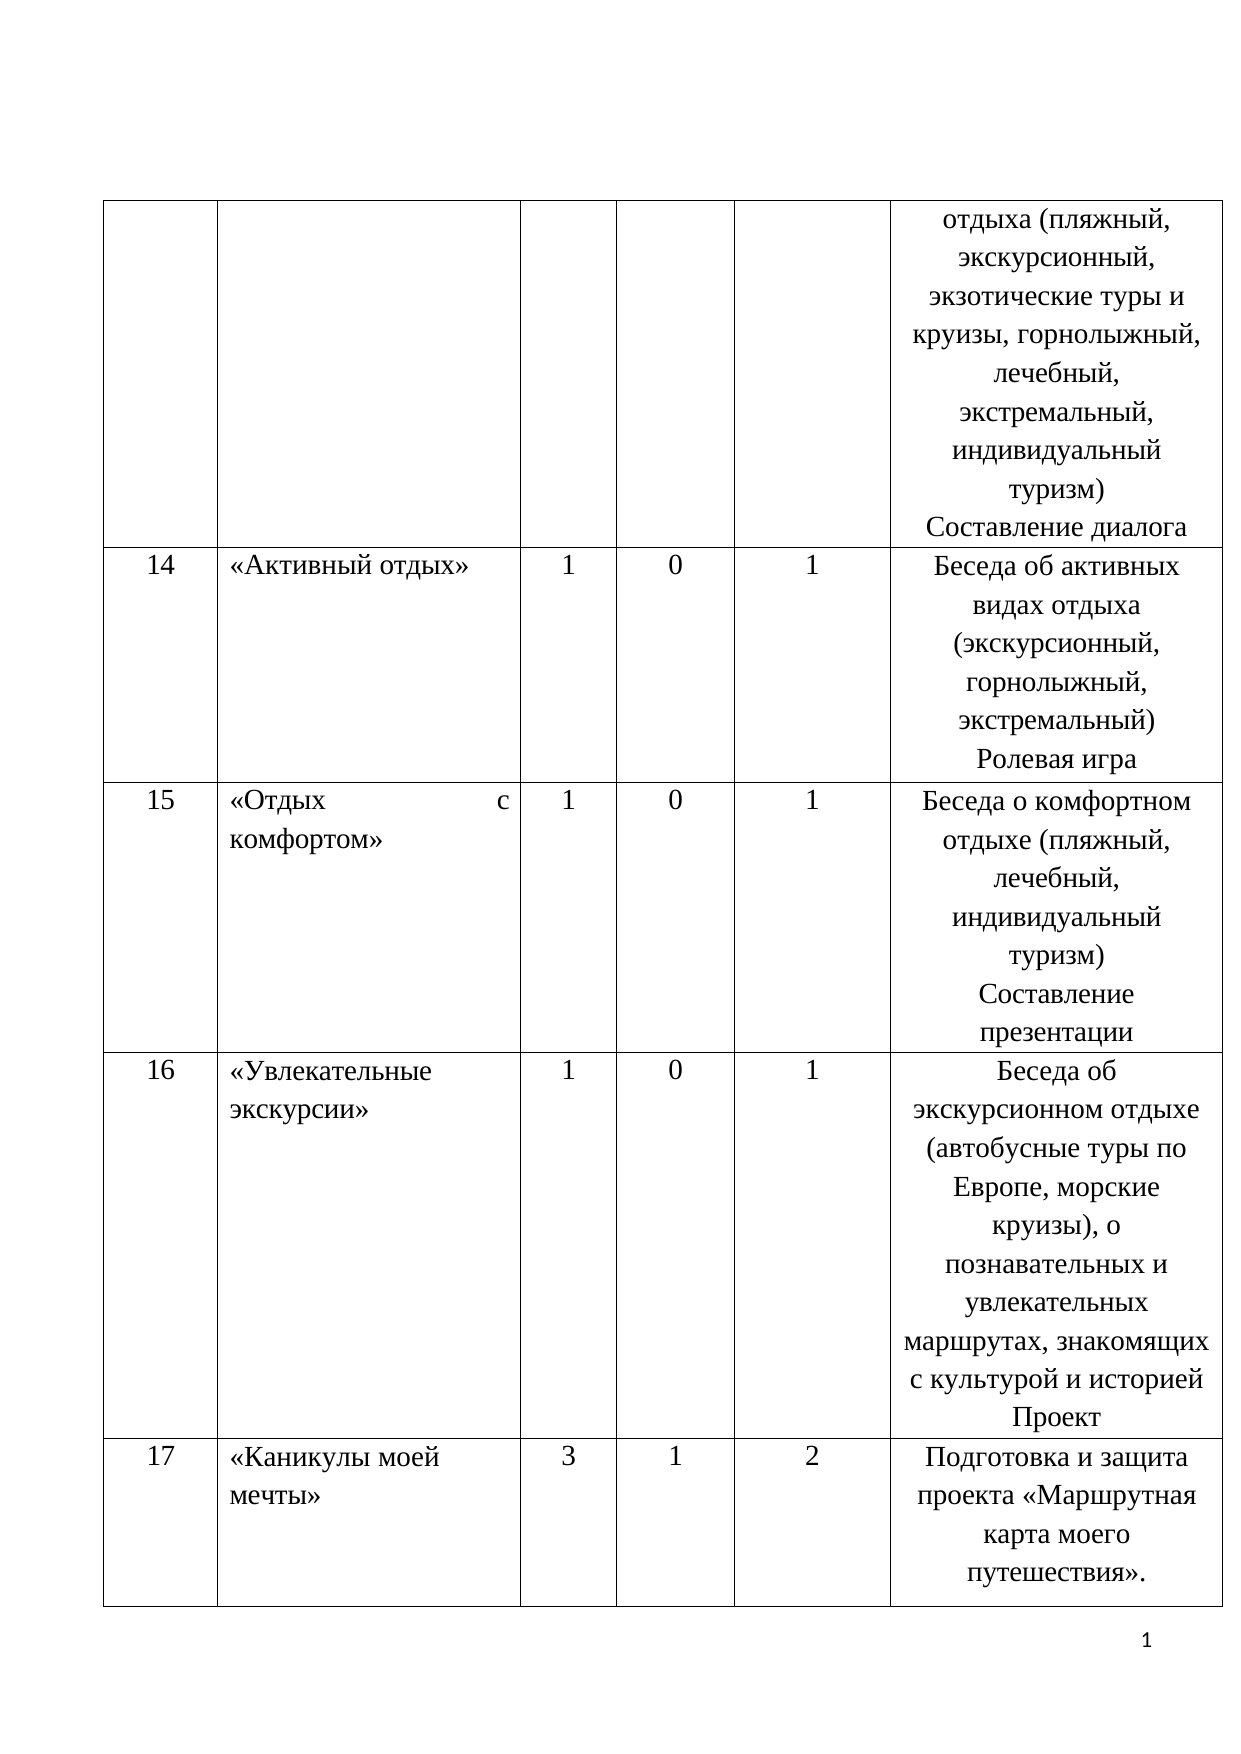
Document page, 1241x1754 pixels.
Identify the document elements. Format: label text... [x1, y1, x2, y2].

table_header [735, 201, 890, 547]
table_cell 1 [521, 1053, 616, 1438]
table_cell 0 [617, 548, 734, 782]
table_header [617, 201, 734, 547]
table_cell 3 [521, 1439, 616, 1606]
table_cell Беседа об экскурсионном отдыхе (автобусные туры по Европе, морские круизы), о познавательных и увлекательных маршрутах, знакомящих с культурой и историей Проект [891, 1053, 1222, 1438]
table_cell 14 [104, 548, 217, 782]
table_cell «Активный отдых» [218, 548, 520, 782]
table_header отдыха (пляжный, экскурсионный, экзотические туры и круизы, горнолыжный, лечебный, экстремальный, индивидуальный туризм) Составление диалога [891, 201, 1222, 547]
table_cell 17 [104, 1439, 217, 1606]
table_cell «Каникулы моей мечты» [218, 1439, 520, 1606]
table_cell 16 [104, 1053, 217, 1438]
table_cell 1 [735, 783, 890, 1052]
table_cell Беседа об активных видах отдыха (экскурсионный, горнолыжный, экстремальный) Ролевая игра [891, 548, 1222, 782]
table_cell 1 [735, 548, 890, 782]
table_header [104, 201, 217, 547]
table_cell 0 [617, 1053, 734, 1438]
table_cell 1 [521, 548, 616, 782]
table_cell 15 [104, 783, 217, 1052]
table_cell «Увлекательные экскурсии» [218, 1053, 520, 1438]
table_header [218, 201, 520, 547]
table_cell Подготовка и защита проекта «Маршрутная карта моего путешествия». [891, 1439, 1222, 1606]
table_cell 2 [735, 1439, 890, 1606]
table_cell 1 [521, 783, 616, 1052]
table_header [521, 201, 616, 547]
table_cell 1 [617, 1439, 734, 1606]
table_cell Беседа о комфортном отдыхе (пляжный, лечебный, индивидуальный туризм) Составление презентации [891, 783, 1222, 1052]
table_cell «Отдых с комфортом» [218, 783, 520, 1052]
table_cell 1 [735, 1053, 890, 1438]
table_cell 0 [617, 783, 734, 1052]
